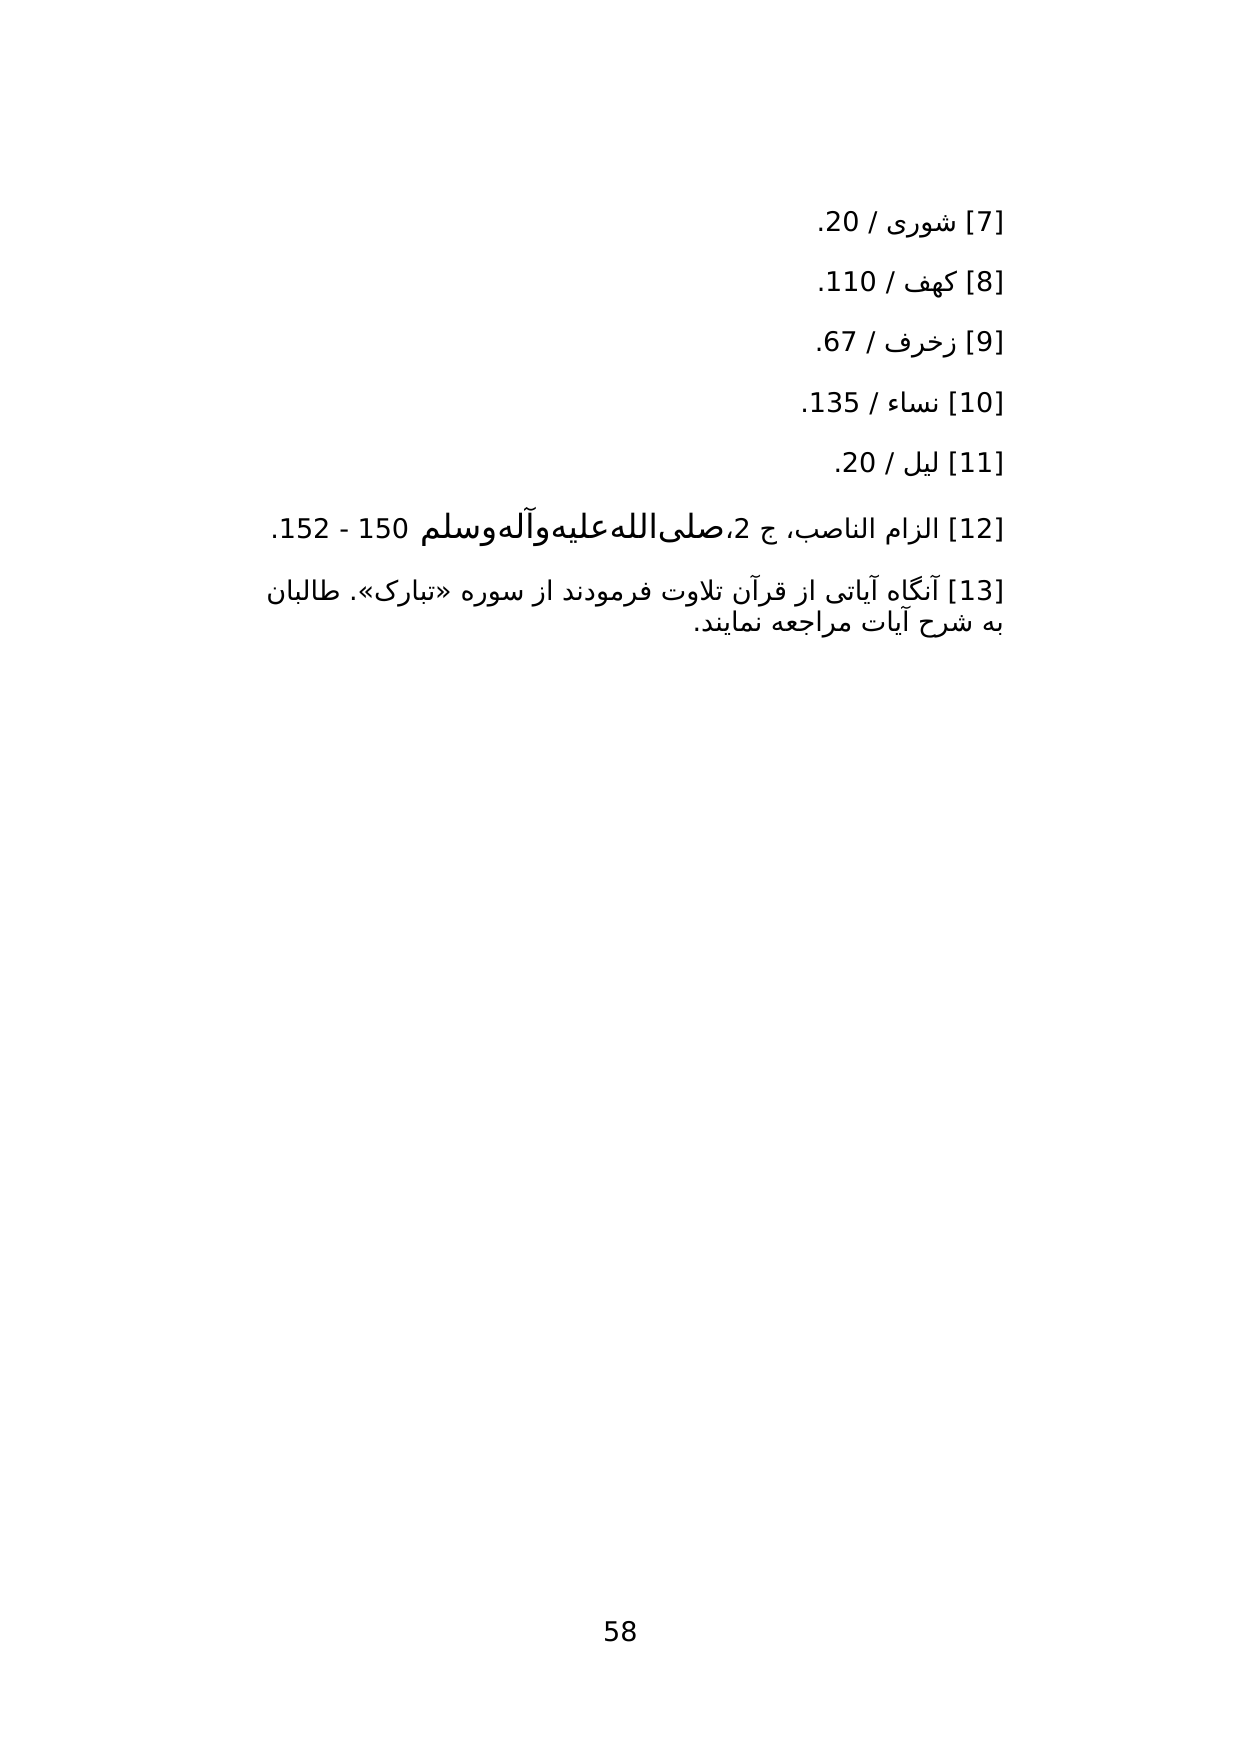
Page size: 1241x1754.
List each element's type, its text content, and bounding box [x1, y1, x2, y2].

text [9] زخرف / 67. [236, 327, 1004, 358]
text [7] شوری / 20. [236, 206, 1004, 237]
text [11] لیل / 20. [236, 447, 1004, 479]
text [10] نساء / 135. [236, 387, 1004, 418]
text [12] الزام الناصب، ج 2،صلى‌الله‌عليه‌وآله‌وسلم 150 - 152. [236, 507, 1004, 546]
text [13] آنگاه آیاتی از قرآن تلاوت فرمودند از سوره «تبارک». طالبان به شرح آیات مراجعه نمایند. [236, 575, 1004, 638]
text [8] کهف / 110. [236, 266, 1004, 298]
